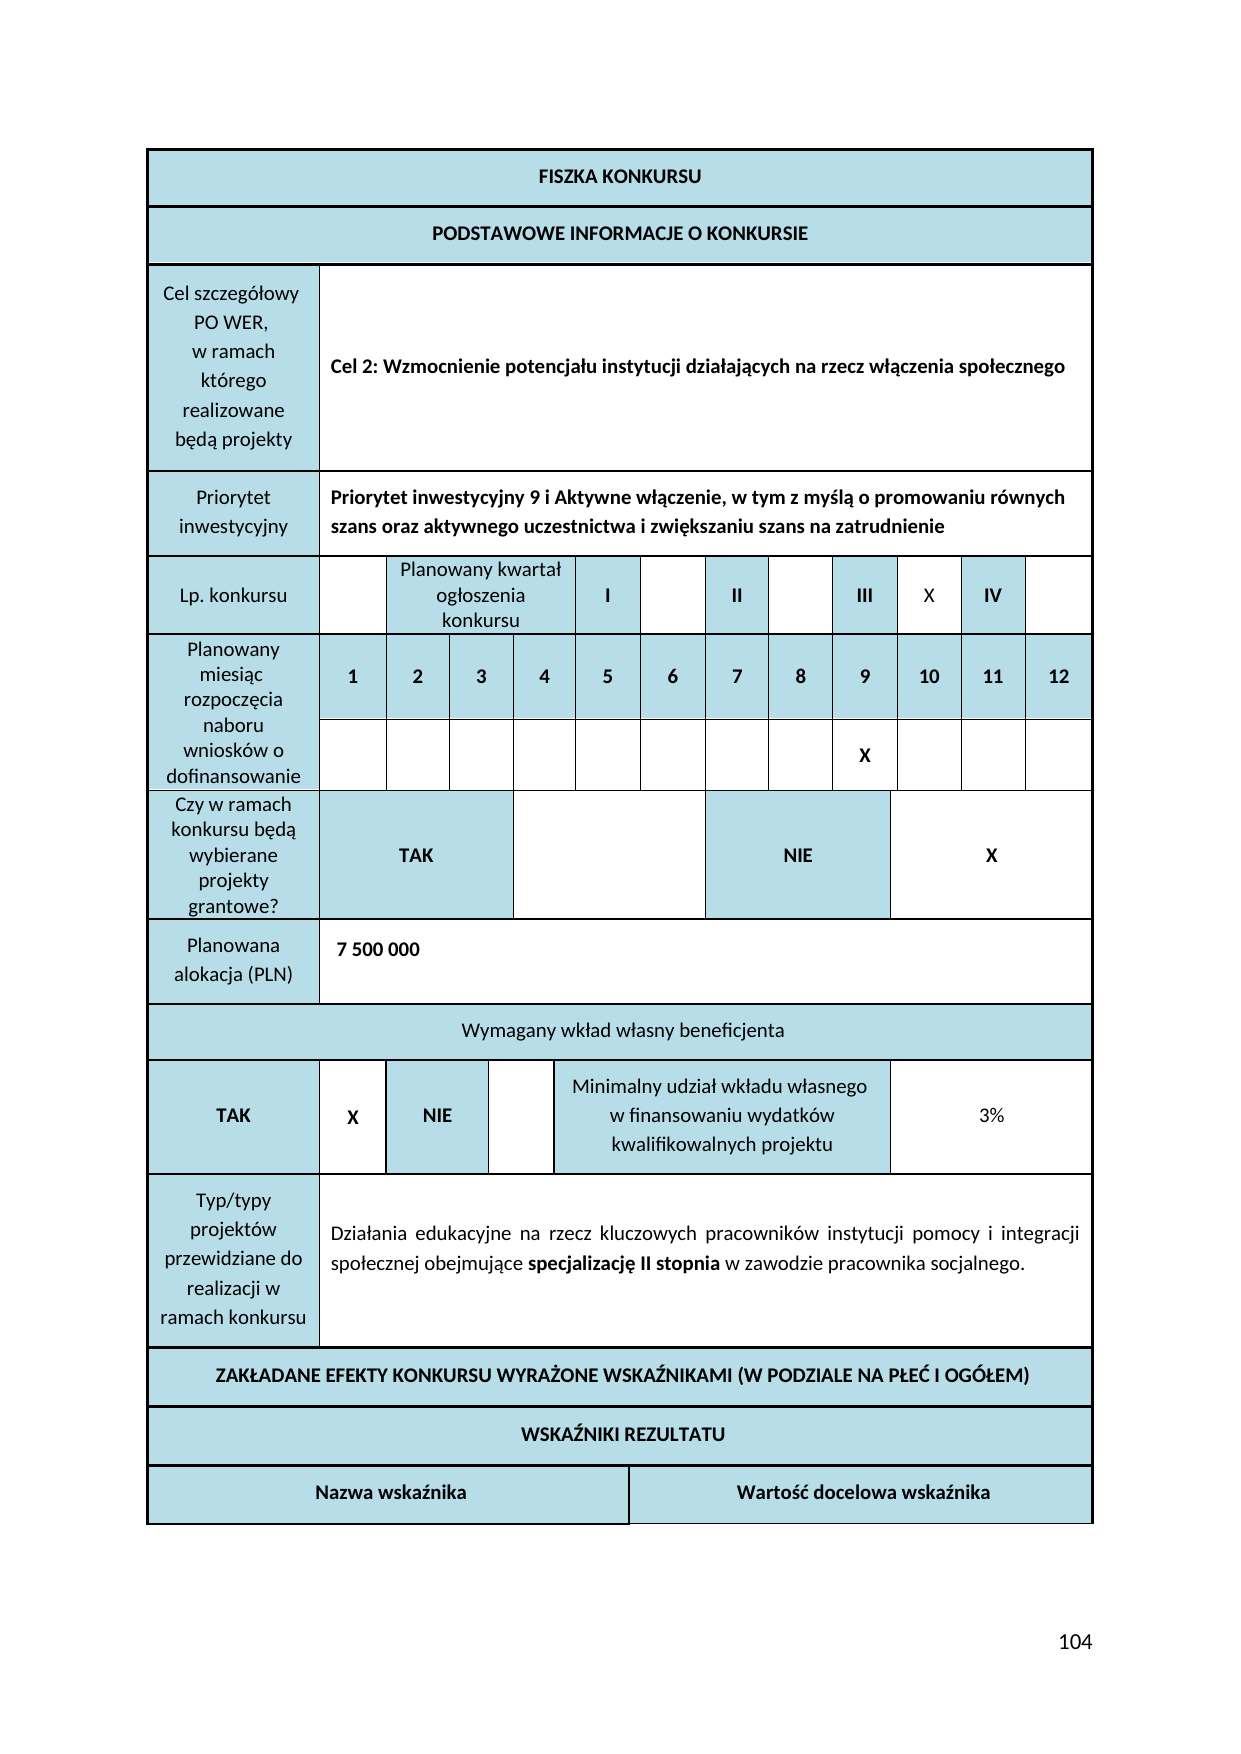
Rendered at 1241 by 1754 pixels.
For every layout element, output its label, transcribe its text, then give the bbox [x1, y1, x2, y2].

table_cell 6 [641, 635, 705, 718]
table_cell 7 500 000 [320, 920, 1091, 1003]
table_cell X [891, 791, 1091, 918]
table_cell Cel szczegółowy PO WER, w ramach którego realizowane będą projekty [149, 266, 319, 470]
table_cell NIE [387, 1061, 488, 1173]
table_cell [962, 720, 1025, 789]
table_cell 3 [450, 635, 513, 718]
table_cell NIE [706, 791, 890, 918]
table_cell TAK [149, 1061, 319, 1173]
table_cell Czy w ramach konkursu będą wybierane projekty grantowe? [149, 791, 319, 918]
table_cell III [833, 557, 897, 633]
table_cell [706, 720, 768, 789]
table_cell Lp. konkursu [149, 557, 319, 633]
table_cell [514, 791, 705, 918]
table_cell 5 [576, 635, 640, 718]
table_cell Priorytet inwestycyjny 9 i Aktywne włączenie, w tym z myślą o promowaniu równych szans oraz aktywnego uczestnictwa i zwiększaniu szans na zatrudnienie [320, 472, 1091, 555]
table_cell X [320, 1061, 385, 1173]
table_cell [576, 720, 640, 789]
table_cell 11 [962, 635, 1025, 718]
table_cell [1026, 557, 1091, 633]
table_cell FISZKA KONKURSU [149, 151, 1091, 205]
table_cell I [576, 557, 640, 633]
table_cell [898, 720, 961, 789]
table_cell Działania edukacyjne na rzecz kluczowych pracowników instytucji pomocy i integracji społecznej obejmujące specjalizację II stopnia w zawodzie pracownika socjalnego. [320, 1175, 1091, 1346]
table_cell 1 [320, 635, 386, 718]
table_cell Wartość docelowa wskaźnika [630, 1467, 1091, 1523]
table_cell Priorytet inwestycyjny [149, 472, 319, 555]
table_cell IV [962, 557, 1025, 633]
table_cell 3% [891, 1061, 1091, 1173]
table_cell [489, 1061, 553, 1173]
table_cell 12 [1026, 635, 1091, 718]
table_cell ZAKŁADANE EFEKTY KONKURSU WYRAŻONE WSKAŹNIKAMI (W PODZIALE NA PŁEĆ I OGÓŁEM) [149, 1349, 1091, 1405]
table_cell Minimalny udział wkładu własnego w finansowaniu wydatków kwalifikowalnych projektu [555, 1061, 890, 1173]
table_cell 9 [833, 635, 897, 718]
table_cell [320, 557, 386, 633]
table_cell PODSTAWOWE INFORMACJE O KONKURSIE [149, 208, 1091, 262]
table_cell Planowana alokacja (PLN) [149, 920, 319, 1003]
table_cell TAK [320, 791, 513, 918]
table_cell Typ/typy projektów przewidziane do realizacji w ramach konkursu [149, 1175, 319, 1346]
table_cell 2 [387, 635, 449, 718]
table_cell [769, 557, 832, 633]
table_cell Planowany miesiąc rozpoczęcia naboru wniosków o dofinansowanie [149, 635, 319, 789]
table_cell WSKAŹNIKI REZULTATU [149, 1408, 1091, 1464]
table_cell II [706, 557, 768, 633]
table_cell [320, 720, 386, 789]
table_cell [769, 720, 832, 789]
table_cell X [833, 720, 897, 789]
table_cell [641, 557, 705, 633]
table_cell [641, 720, 705, 789]
table_cell [450, 720, 513, 789]
table_cell Wymagany wkład własny beneficjenta [149, 1005, 1091, 1059]
table_cell Planowany kwartał ogłoszenia konkursu [387, 557, 575, 633]
table_cell X [898, 557, 961, 633]
table_cell 7 [706, 635, 768, 718]
table_cell [387, 720, 449, 789]
table_cell [1026, 720, 1091, 789]
table_cell 4 [514, 635, 575, 718]
table_cell 10 [898, 635, 961, 718]
table_cell 8 [769, 635, 832, 718]
table_cell Nazwa wskaźnika [149, 1467, 628, 1523]
table_cell Cel 2: Wzmocnienie potencjału instytucji działających na rzecz włączenia społecznego [320, 266, 1091, 470]
table_cell [514, 720, 575, 789]
